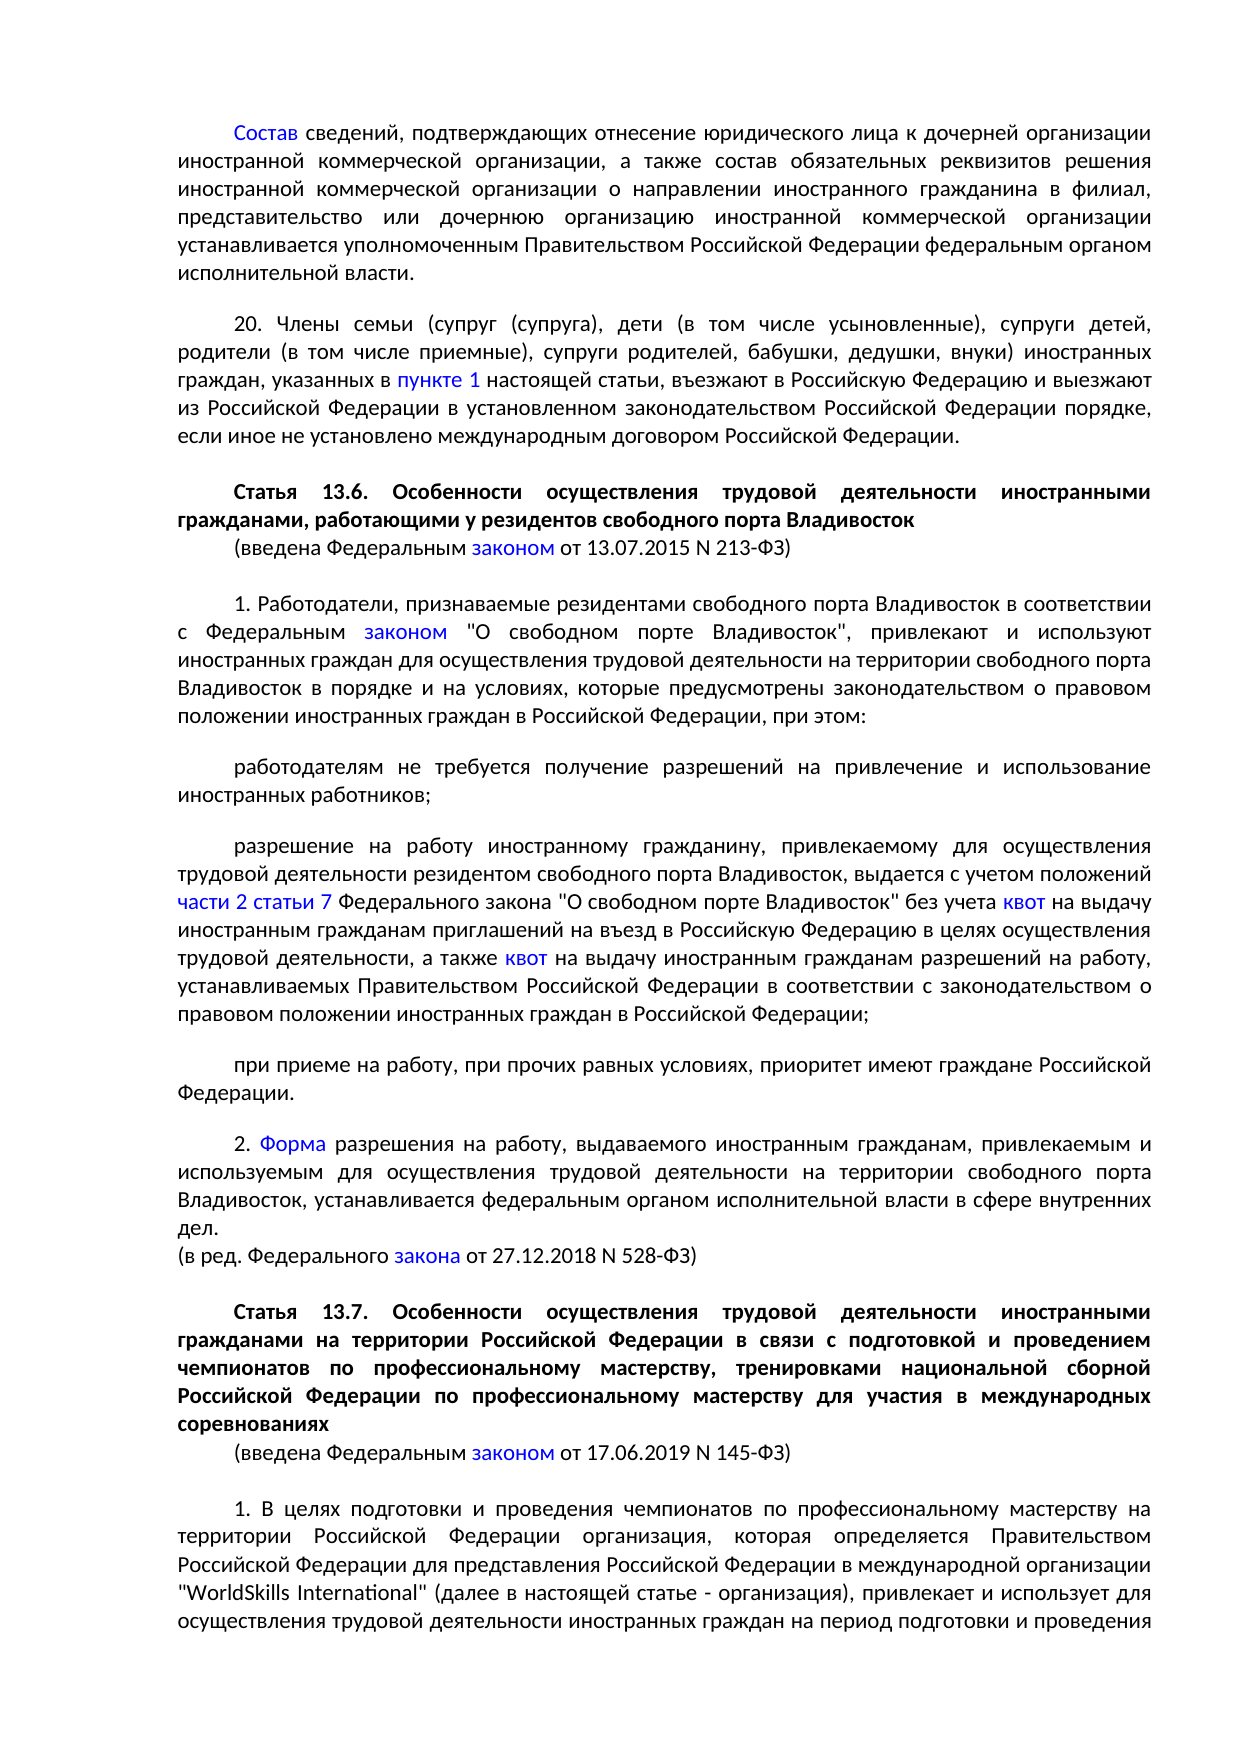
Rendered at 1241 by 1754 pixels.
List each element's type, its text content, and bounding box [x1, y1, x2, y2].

text (в ред. Федерального закона от 27.12.2018 N 528-ФЗ) [177, 1241, 1152, 1269]
text 2. Форма разрешения на работу, выдаваемого иностранным гражданам, привлекаемым и используемым для осуществления трудовой деятельности на территории свободного порта Владивосток, устанавливается федеральным органом исполнительной власти в сфере внутренних дел. [177, 1129, 1152, 1241]
text Состав сведений, подтверждающих отнесение юридического лица к дочерней организации иностранной коммерческой организации, а также состав обязательных реквизитов решения иностранной коммерческой организации о направлении иностранного гражданина в филиал, представительство или дочернюю организацию иностранной коммерческой организации устанавливается уполномоченным Правительством Российской Федерации федеральным органом исполнительной власти. [177, 118, 1152, 286]
title Статья 13.6. Особенности осуществления трудовой деятельности иностранными гражданами, работающими у резидентов свободного порта Владивосток [177, 477, 1152, 533]
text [177, 1494, 1152, 1634]
text при приеме на работу, при прочих равных условиях, приоритет имеют граждане Российской Федерации. [177, 1050, 1152, 1106]
text (введена Федеральным законом от 17.06.2019 N 145-ФЗ) [177, 1438, 1152, 1466]
text работодателям не требуется получение разрешений на привлечение и использование иностранных работников; [177, 752, 1152, 808]
title Статья 13.7. Особенности осуществления трудовой деятельности иностранными гражданами на территории Российской Федерации в связи с подготовкой и проведением чемпионатов по профессиональному мастерству, тренировками национальной сборной Российской Федерации по профессиональному мастерству для участия в международных соревнованиях [177, 1297, 1152, 1438]
text 20. Члены семьи (супруг (супруга), дети (в том числе усыновленные), супруги детей, родители (в том числе приемные), супруги родителей, бабушки, дедушки, внуки) иностранных граждан, указанных в пункте 1 настоящей статьи, въезжают в Российскую Федерацию и выезжают из Российской Федерации в установленном законодательством Российской Федерации порядке, если иное не установлено международным договором Российской Федерации. [177, 309, 1152, 449]
text разрешение на работу иностранному гражданину, привлекаемому для осуществления трудовой деятельности резидентом свободного порта Владивосток, выдается с учетом положений части 2 статьи 7 Федерального закона "О свободном порте Владивосток" без учета квот на выдачу иностранным гражданам приглашений на въезд в Российскую Федерацию в целях осуществления трудовой деятельности, а также квот на выдачу иностранным гражданам разрешений на работу, устанавливаемых Правительством Российской Федерации в соответствии с законодательством о правовом положении иностранных граждан в Российской Федерации; [177, 831, 1152, 1027]
text (введена Федеральным законом от 13.07.2015 N 213-ФЗ) [177, 533, 1152, 561]
text 1. Работодатели, признаваемые резидентами свободного порта Владивосток в соответствии с Федеральным законом "О свободном порте Владивосток", привлекают и используют иностранных граждан для осуществления трудовой деятельности на территории свободного порта Владивосток в порядке и на условиях, которые предусмотрены законодательством о правовом положении иностранных граждан в Российской Федерации, при этом: [177, 589, 1152, 729]
